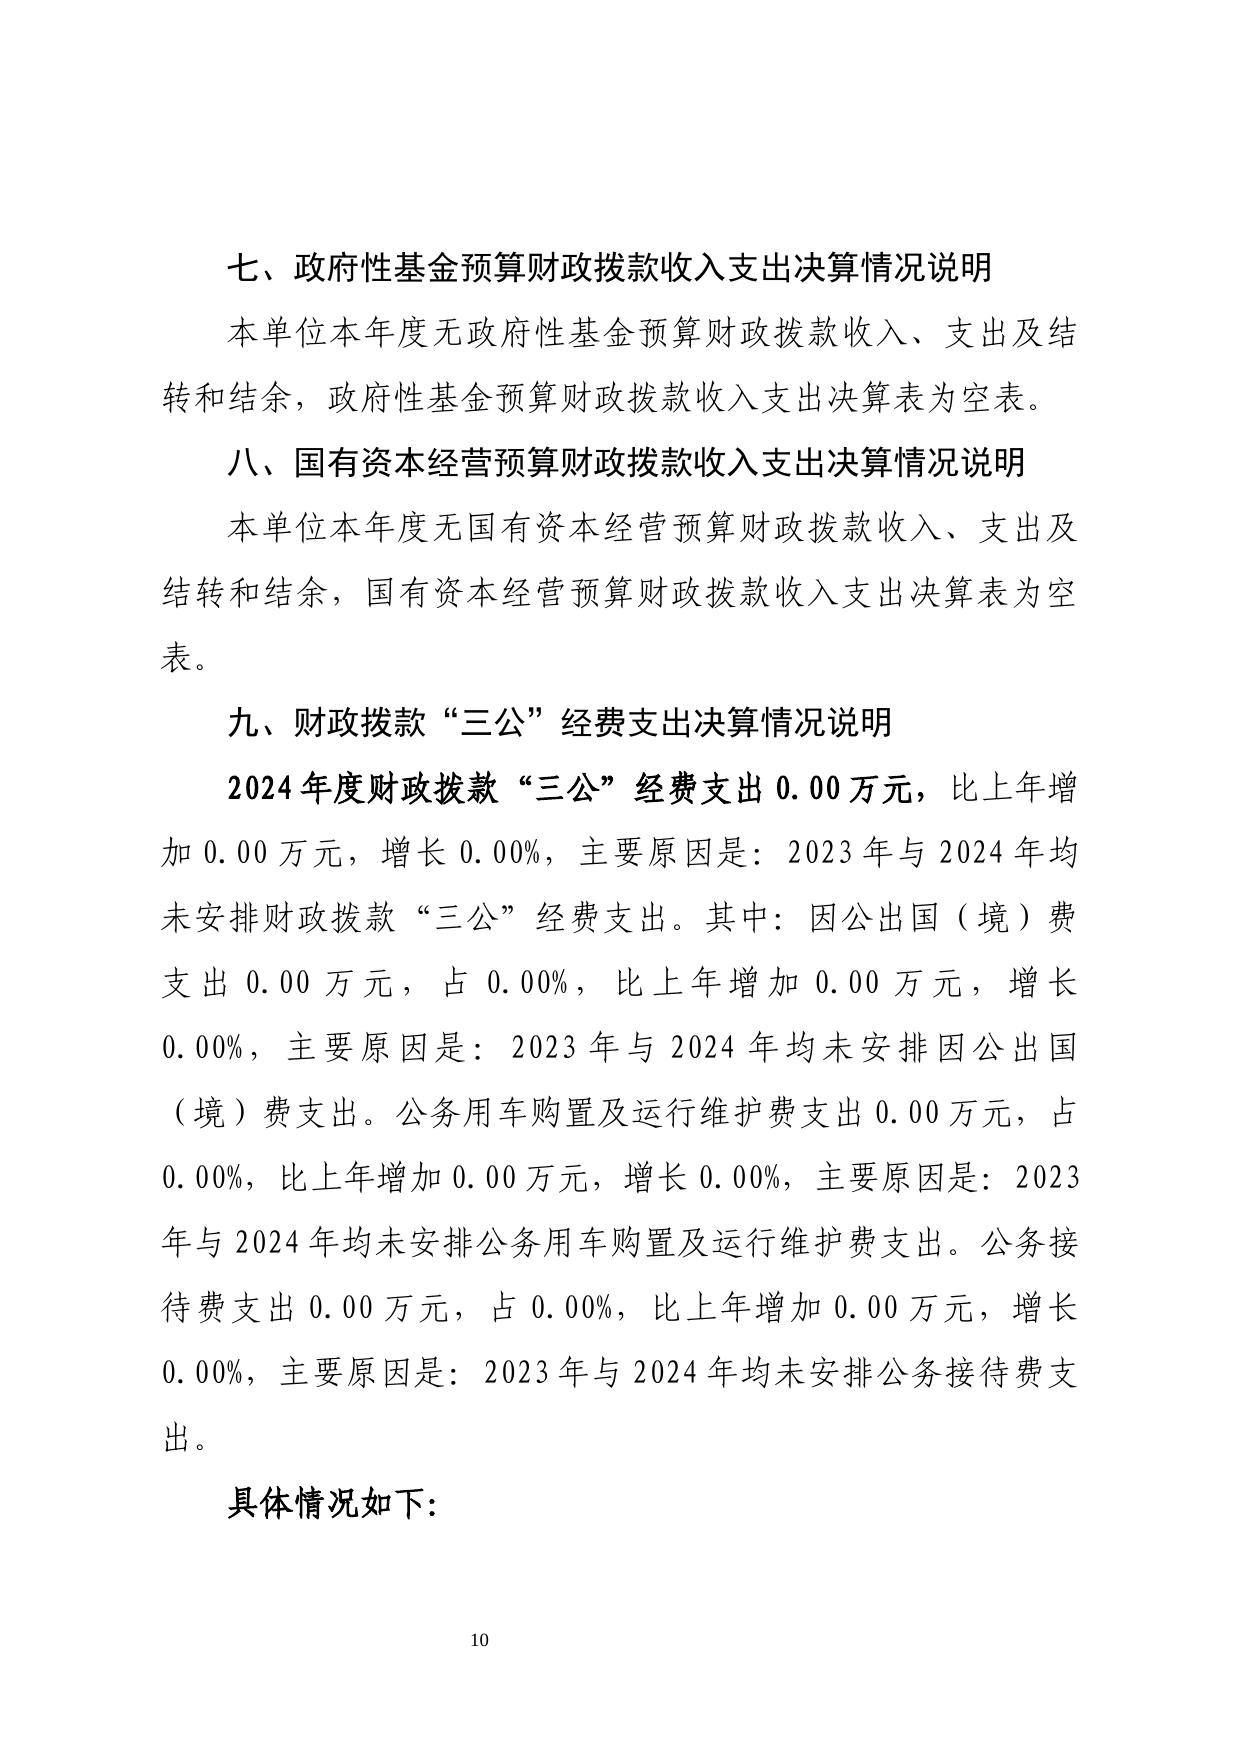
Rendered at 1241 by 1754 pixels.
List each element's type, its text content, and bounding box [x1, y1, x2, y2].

text 2024年度财政拨款“三公”经费支出0.00万元，比上年增加0.00万元，增长0.00%，主要原因是：2023年与2024年均未安排财政拨款“三公”经费支出。其中：因公出国（境）费支出0.00万元，占0.00%，比上年增加0.00万元，增长0.00%，主要原因是：2023年与2024年均未安排因公出国（境）费支出。公务用车购置及运行维护费支出0.00万元，占0.00%，比上年增加0.00万元，增长0.00%，主要原因是：2023年与2024年均未安排公务用车购置及运行维护费支出。公务接待费支出0.00万元，占0.00%，比上年增加0.00万元，增长0.00%，主要原因是：2023年与2024年均未安排公务接待费支出。 [159, 753, 1081, 1468]
text 具体情况如下： [159, 1468, 1081, 1533]
text 七、政府性基金预算财政拨款收入支出决算情况说明 [159, 233, 1081, 298]
text 本单位本年度无国有资本经营预算财政拨款收入、支出及结转和结余，国有资本经营预算财政拨款收入支出决算表为空表。 [159, 493, 1081, 688]
text 八、国有资本经营预算财政拨款收入支出决算情况说明 [159, 428, 1081, 493]
text 本单位本年度无政府性基金预算财政拨款收入、支出及结转和结余，政府性基金预算财政拨款收入支出决算表为空表。 [159, 298, 1081, 428]
text 九、财政拨款“三公”经费支出决算情况说明 [159, 688, 1081, 753]
